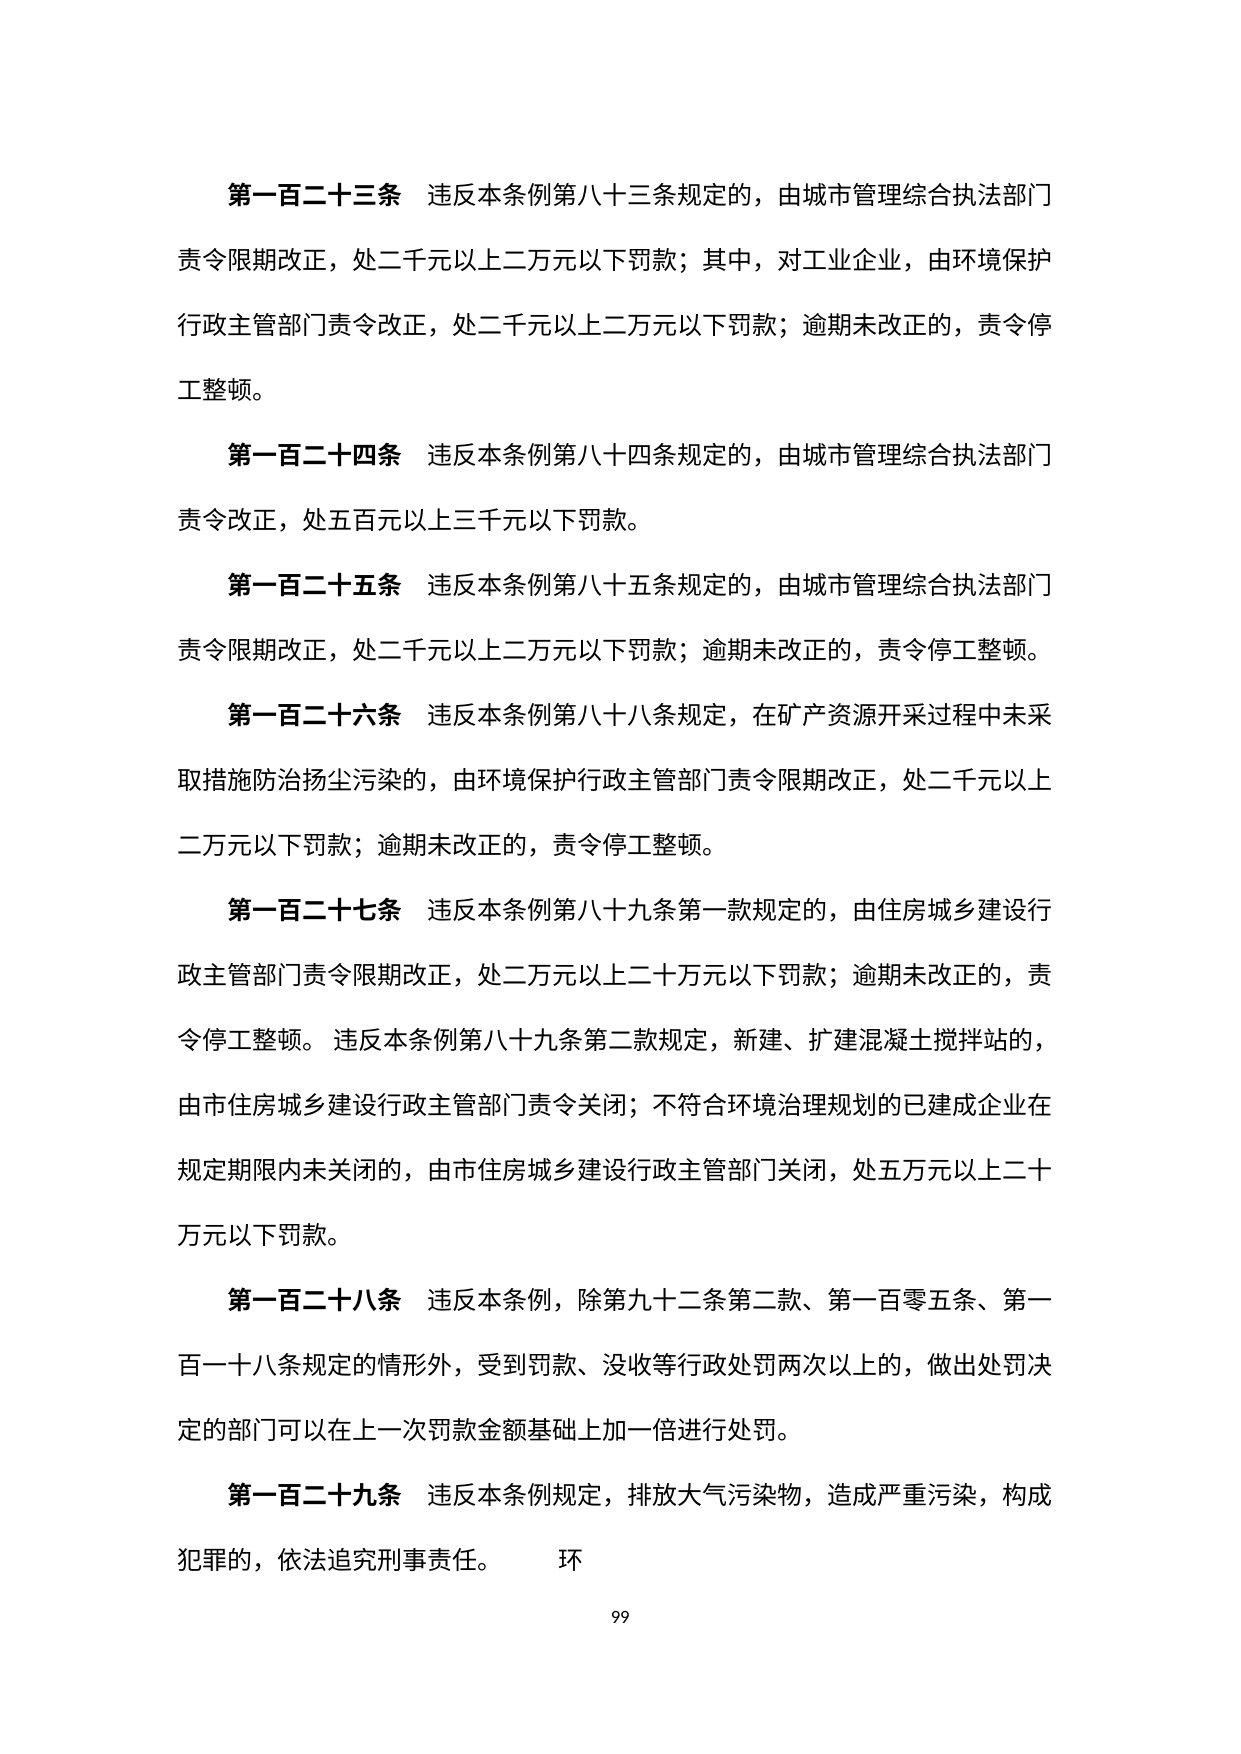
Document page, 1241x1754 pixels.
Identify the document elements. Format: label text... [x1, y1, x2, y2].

text 第一百二十七条 违反本条例第八十九条第一款规定的，由住房城乡建设行政主管部门责令限期改正，处二万元以上二十万元以下罚款；逾期未改正的，责令停工整顿。 违反本条例第八十九条第二款规定，新建、扩建混凝土搅拌站的，由市住房城乡建设行政主管部门责令关闭；不符合环境治理规划的已建成企业在规定期限内未关闭的，由市住房城乡建设行政主管部门关闭，处五万元以上二十万元以下罚款。 [177, 876, 1063, 1266]
text 第一百二十九条 违反本条例规定，排放大气污染物，造成严重污染，构成犯罪的，依法追究刑事责任。 环 [177, 1461, 1063, 1591]
text 第一百二十八条 违反本条例，除第九十二条第二款、第一百零五条、第一百一十八条规定的情形外，受到罚款、没收等行政处罚两次以上的，做出处罚决定的部门可以在上一次罚款金额基础上加一倍进行处罚。 [177, 1266, 1063, 1461]
text 第一百二十五条 违反本条例第八十五条规定的，由城市管理综合执法部门责令限期改正，处二千元以上二万元以下罚款；逾期未改正的，责令停工整顿。 [177, 551, 1063, 681]
text 第一百二十三条 违反本条例第八十三条规定的，由城市管理综合执法部门责令限期改正，处二千元以上二万元以下罚款；其中，对工业企业，由环境保护行政主管部门责令改正，处二千元以上二万元以下罚款；逾期未改正的，责令停工整顿。 [177, 161, 1063, 421]
text 第一百二十四条 违反本条例第八十四条规定的，由城市管理综合执法部门责令改正，处五百元以上三千元以下罚款。 [177, 421, 1063, 551]
text 第一百二十六条 违反本条例第八十八条规定，在矿产资源开采过程中未采取措施防治扬尘污染的，由环境保护行政主管部门责令限期改正，处二千元以上二万元以下罚款；逾期未改正的，责令停工整顿。 [177, 681, 1063, 876]
